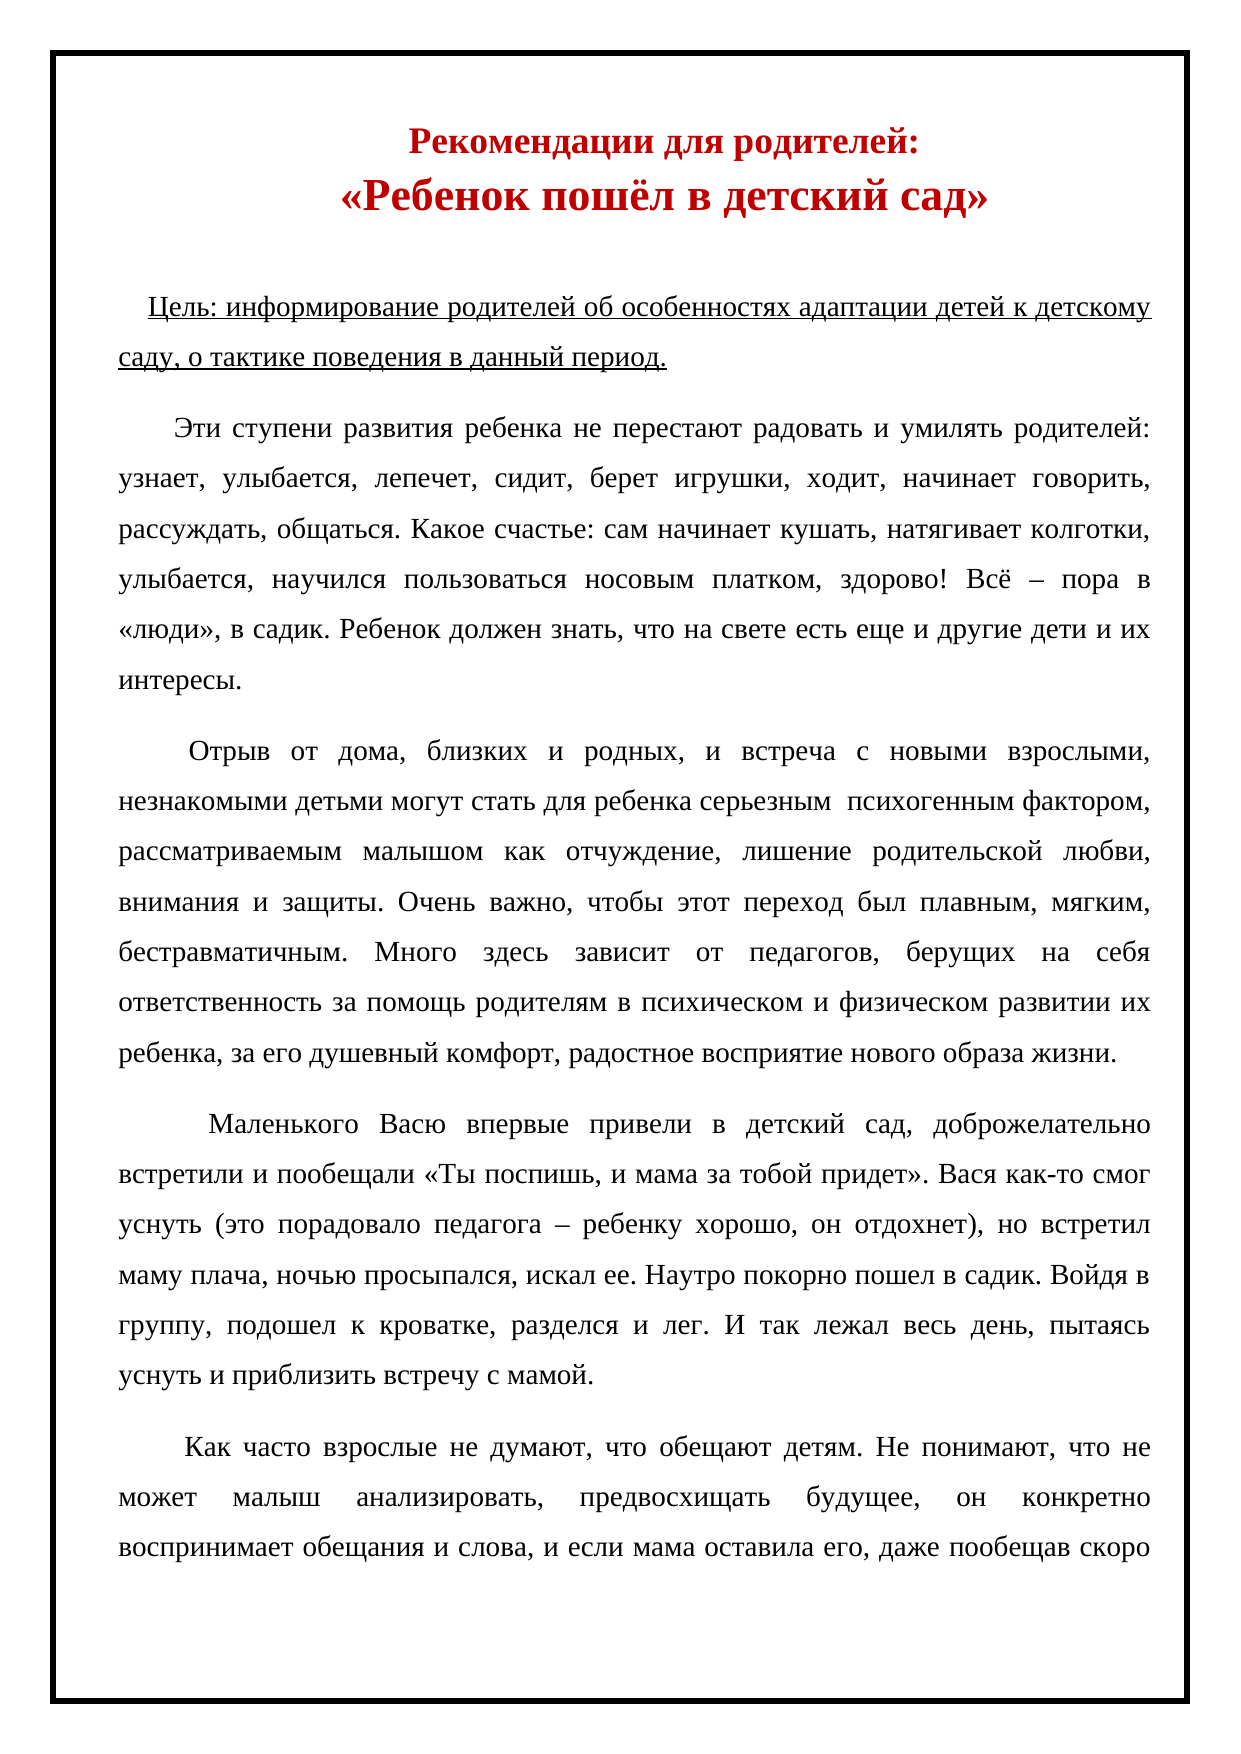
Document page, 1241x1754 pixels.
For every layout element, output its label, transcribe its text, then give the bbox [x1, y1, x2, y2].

text Маленького Васю впервые привели в детский сад, доброжелательно встретили и пообещали «Ты поспишь, и мама за тобой придет». Вася как-то смог уснуть (это порадовало педагога – ребенку хорошо, он отдохнет), но встретил маму плача, ночью просыпался, искал ее. Наутро покорно пошел в садик. Войдя в группу, подошел к кроватке, разделся и лег. И так лежал весь день, пытаясь уснуть и приблизить встречу с мамой. [118, 1106, 1152, 1391]
text Отрыв от дома, близких и родных, и встреча с новыми взрослыми, незнакомыми детьми могут стать для ребенка серьезным психогенным фактором, рассматриваемым малышом как отчуждение, лишение родительской любви, внимания и защиты. Очень важно, чтобы этот переход был плавным, мягким, бестравматичным. Много здесь зависит от педагогов, берущих на себя ответственность за помощь родителям в психическом и физическом развитии их ребенка, за его душевный комфорт, радостное восприятие нового образа жизни. [118, 733, 1152, 1068]
text Эти ступени развития ребенка не перестают радовать и умилять родителей: узнает, улыбается, лепечет, сидит, берет игрушки, ходит, начинает говорить, рассуждать, общаться. Какое счастье: сам начинает кушать, натягивает колготки, улыбается, научился пользоваться носовым платком, здорово! Всё – пора в «люди», в садик. Ребенок должен знать, что на свете есть еще и другие дети и их интересы. [118, 410, 1152, 695]
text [118, 1429, 1152, 1563]
text «Ребенок пошёл в детский сад» [177, 168, 1152, 220]
text Рекомендации для родителей: [177, 118, 1152, 161]
text Цель: информирование родителей об особенностях адаптации детей к детскому саду, о тактике поведения в данный период. [118, 289, 1152, 373]
